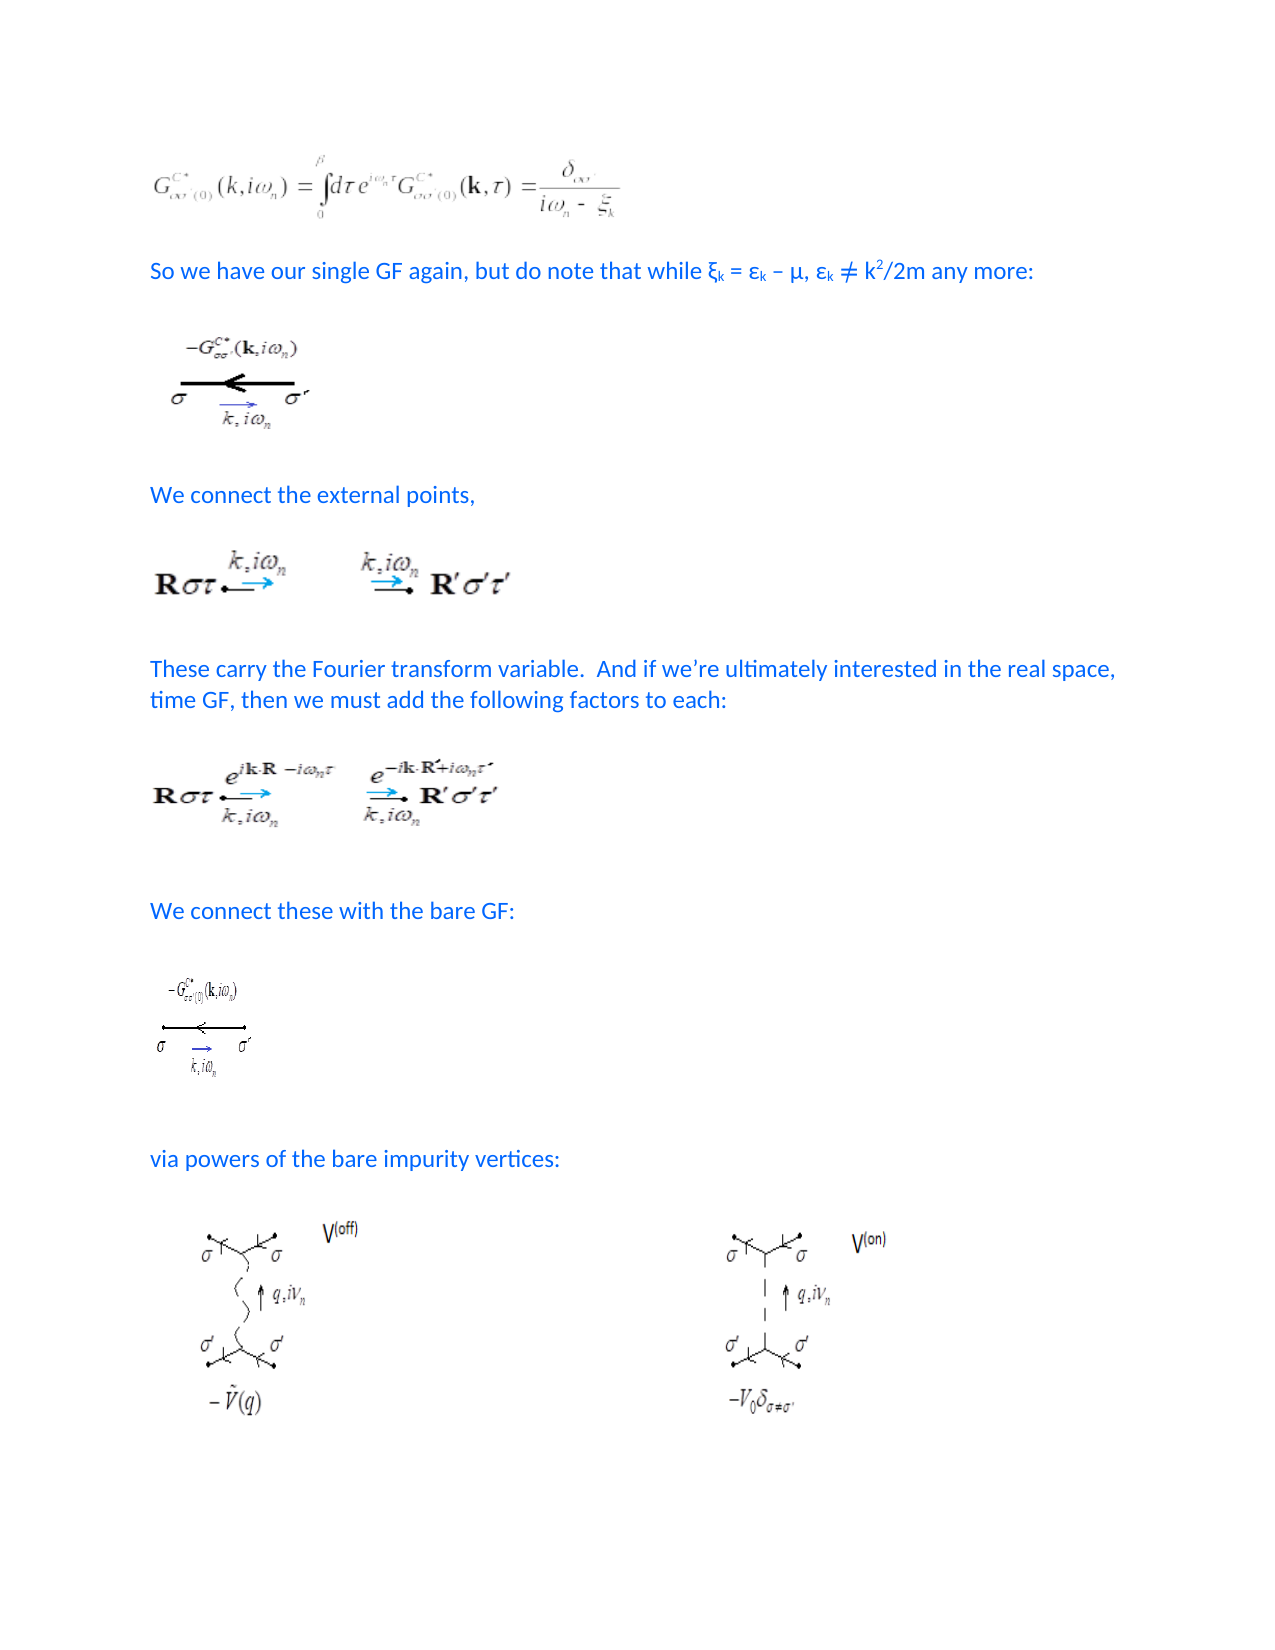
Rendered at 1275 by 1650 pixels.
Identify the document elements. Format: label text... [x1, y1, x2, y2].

text These carry the Fourier transform variable. And if we’re ultimately interested in the real space, time GF, then we must add the following factors to each: [150, 653, 1125, 714]
text We connect these with the bare GF: [150, 895, 1125, 926]
picture [150, 316, 343, 449]
picture [150, 745, 502, 865]
picture [675, 1204, 957, 1453]
picture [150, 539, 518, 623]
picture [150, 1204, 432, 1453]
text via powers of the bare impurity vertices: [150, 1143, 1125, 1173]
picture [150, 956, 367, 1113]
text We connect the external points, [150, 479, 1125, 509]
text So we have our single GF again, but do note that while ξk = εk – μ, εk ≠ k2/2m any more: [150, 254, 1125, 286]
